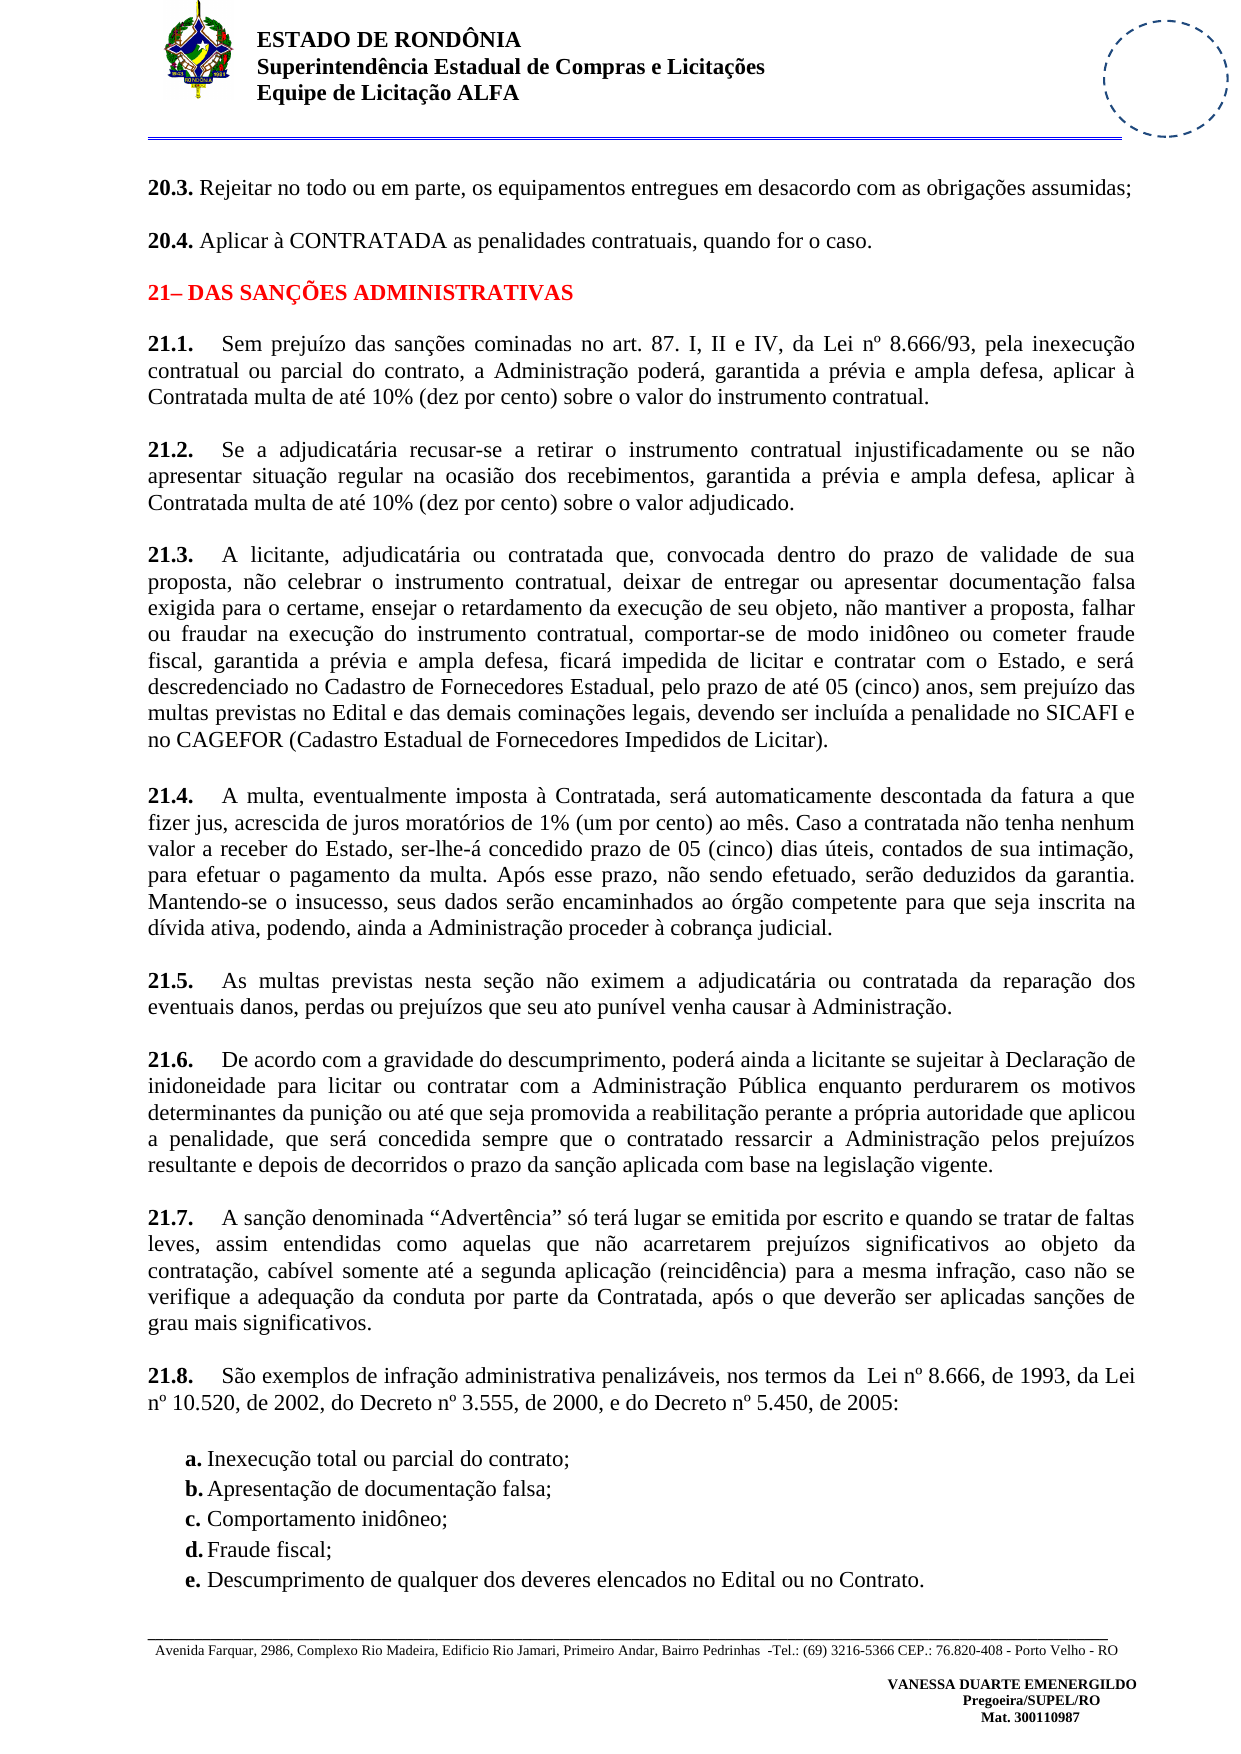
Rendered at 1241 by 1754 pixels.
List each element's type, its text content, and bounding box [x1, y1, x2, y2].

list Descumprimento de qualquer dos deveres elencados no Edital ou no Contrato. [185, 1566, 1137, 1592]
list Apresentação de documentação falsa; [185, 1475, 1137, 1502]
list Se a adjudicatária recusar-se a retirar o instrumento contratual injustificadamente ou se não apresentar situação regular na ocasião dos recebimentos, garantida a prévia e ampla defesa, aplicar à Contratada multa de até 10% (dez por cento) sobre o valor adjudicado. [148, 436, 1137, 515]
list Comportamento inidôneo; [185, 1506, 1137, 1532]
list A multa, eventualmente imposta à Contratada, será automaticamente descontada da fatura a que fizer jus, acrescida de juros moratórios de 1% (um por cento) ao mês. Caso a contratada não tenha nenhum valor a receber do Estado, ser-lhe-á concedido prazo de 05 (cinco) dias úteis, contados de sua intimação, para efetuar o pagamento da multa. Após esse prazo, não sendo efetuado, serão deduzidos da garantia. Mantendo-se o insucesso, seus dados serão encaminhados ao órgão competente para que seja inscrita na dívida ativa, podendo, ainda a Administração proceder à cobrança judicial. [148, 782, 1137, 941]
list Fraude fiscal; [185, 1536, 1137, 1562]
list De acordo com a gravidade do descumprimento, poderá ainda a licitante se sujeitar à Declaração de inidoneidade para licitar ou contratar com a Administração Pública enquanto perdurarem os motivos determinantes da punição ou até que seja promovida a reabilitação perante a própria autoridade que aplicou a penalidade, que será concedida sempre que o contratado ressarcir a Administração pelos prejuízos resultante e depois de decorridos o prazo da sanção aplicada com base na legislação vigente. [148, 1046, 1137, 1178]
list A licitante, adjudicatária ou contratada que, convocada dentro do prazo de validade de sua proposta, não celebrar o instrumento contratual, deixar de entregar ou apresentar documentação falsa exigida para o certame, ensejar o retardamento da execução de seu objeto, não mantiver a proposta, falhar ou fraudar na execução do instrumento contratual, comportar-se de modo inidôneo ou cometer fraude fiscal, garantida a prévia e ampla defesa, ficará impedida de licitar e contratar com o Estado, e será descredenciado no Cadastro de Fornecedores Estadual, pelo prazo de até 05 (cinco) anos, sem prejuízo das multas previstas no Edital e das demais cominações legais, devendo ser incluída a penalidade no SICAFI e no CAGEFOR (Cadastro Estadual de Fornecedores Impedidos de Licitar). [148, 541, 1137, 752]
list Inexecução total ou parcial do contrato; [185, 1445, 1137, 1471]
picture [162, 0, 235, 100]
list As multas previstas nesta seção não eximem a adjudicatária ou contratada da reparação dos eventuais danos, perdas ou prejuízos que seu ato punível venha causar à Administração. [148, 967, 1137, 1019]
list Sem prejuízo das sanções cominadas no art. 87. I, II e IV, da Lei nº 8.666/93, pela inexecução contratual ou parcial do contrato, a Administração poderá, garantida a prévia e ampla defesa, aplicar à Contratada multa de até 10% (dez por cento) sobre o valor do instrumento contratual. [148, 331, 1137, 409]
text 21– DAS SANÇÕES ADMINISTRATIVAS [148, 279, 1137, 306]
text 20.3. Rejeitar no todo ou em parte, os equipamentos entregues em desacordo com as obrigações assumidas; [148, 174, 1137, 200]
text 20.4. Aplicar à CONTRATADA as penalidades contratuais, quando for o caso. [148, 227, 1137, 253]
list A sanção denominada “Advertência” só terá lugar se emitida por escrito e quando se tratar de faltas leves, assim entendidas como aquelas que não acarretarem prejuízos significativos ao objeto da contratação, cabível somente até a segunda aplicação (reincidência) para a mesma infração, caso não se verifique a adequação da conduta por parte da Contratada, após o que deverão ser aplicadas sanções de grau mais significativos. [148, 1204, 1137, 1336]
list São exemplos de infração administrativa penalizáveis, nos termos da Lei nº 8.666, de 1993, da Lei nº 10.520, de 2002, do Decreto nº 3.555, de 2000, e do Decreto nº 5.450, de 2005: [148, 1362, 1137, 1415]
